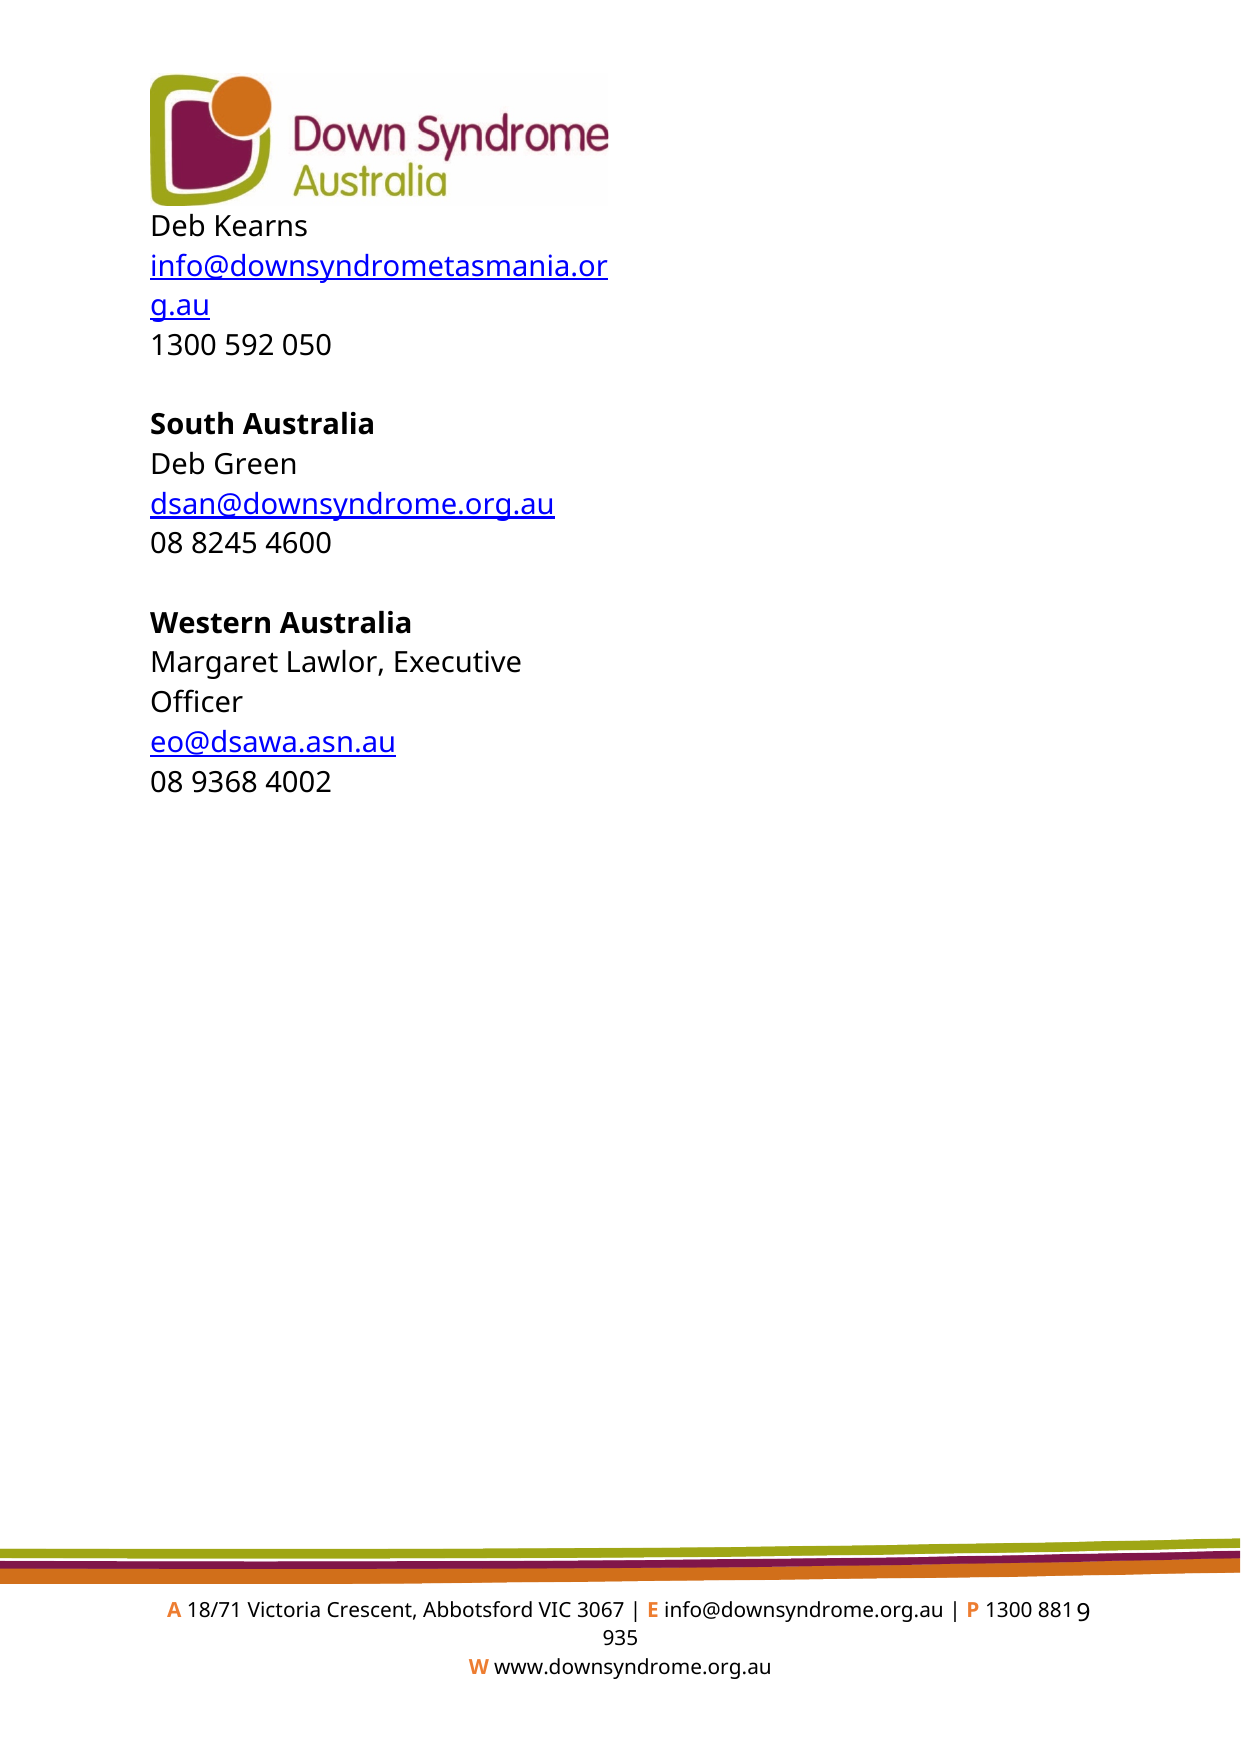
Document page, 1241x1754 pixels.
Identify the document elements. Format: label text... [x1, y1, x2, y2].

picture [0, 1537, 1241, 1584]
text Deb Green dsan@downsyndrome.org.au 08 8245 4600 [150, 443, 620, 562]
text Western Australia [150, 602, 620, 642]
text South Australia [150, 404, 620, 443]
text Deb Kearns info@downsyndrometasmania.org.au 1300 592 050 [150, 205, 620, 364]
picture [150, 73, 609, 206]
text Margaret Lawlor, Executive Officer eo@dsawa.asn.au 08 9368 4002 [150, 642, 620, 801]
